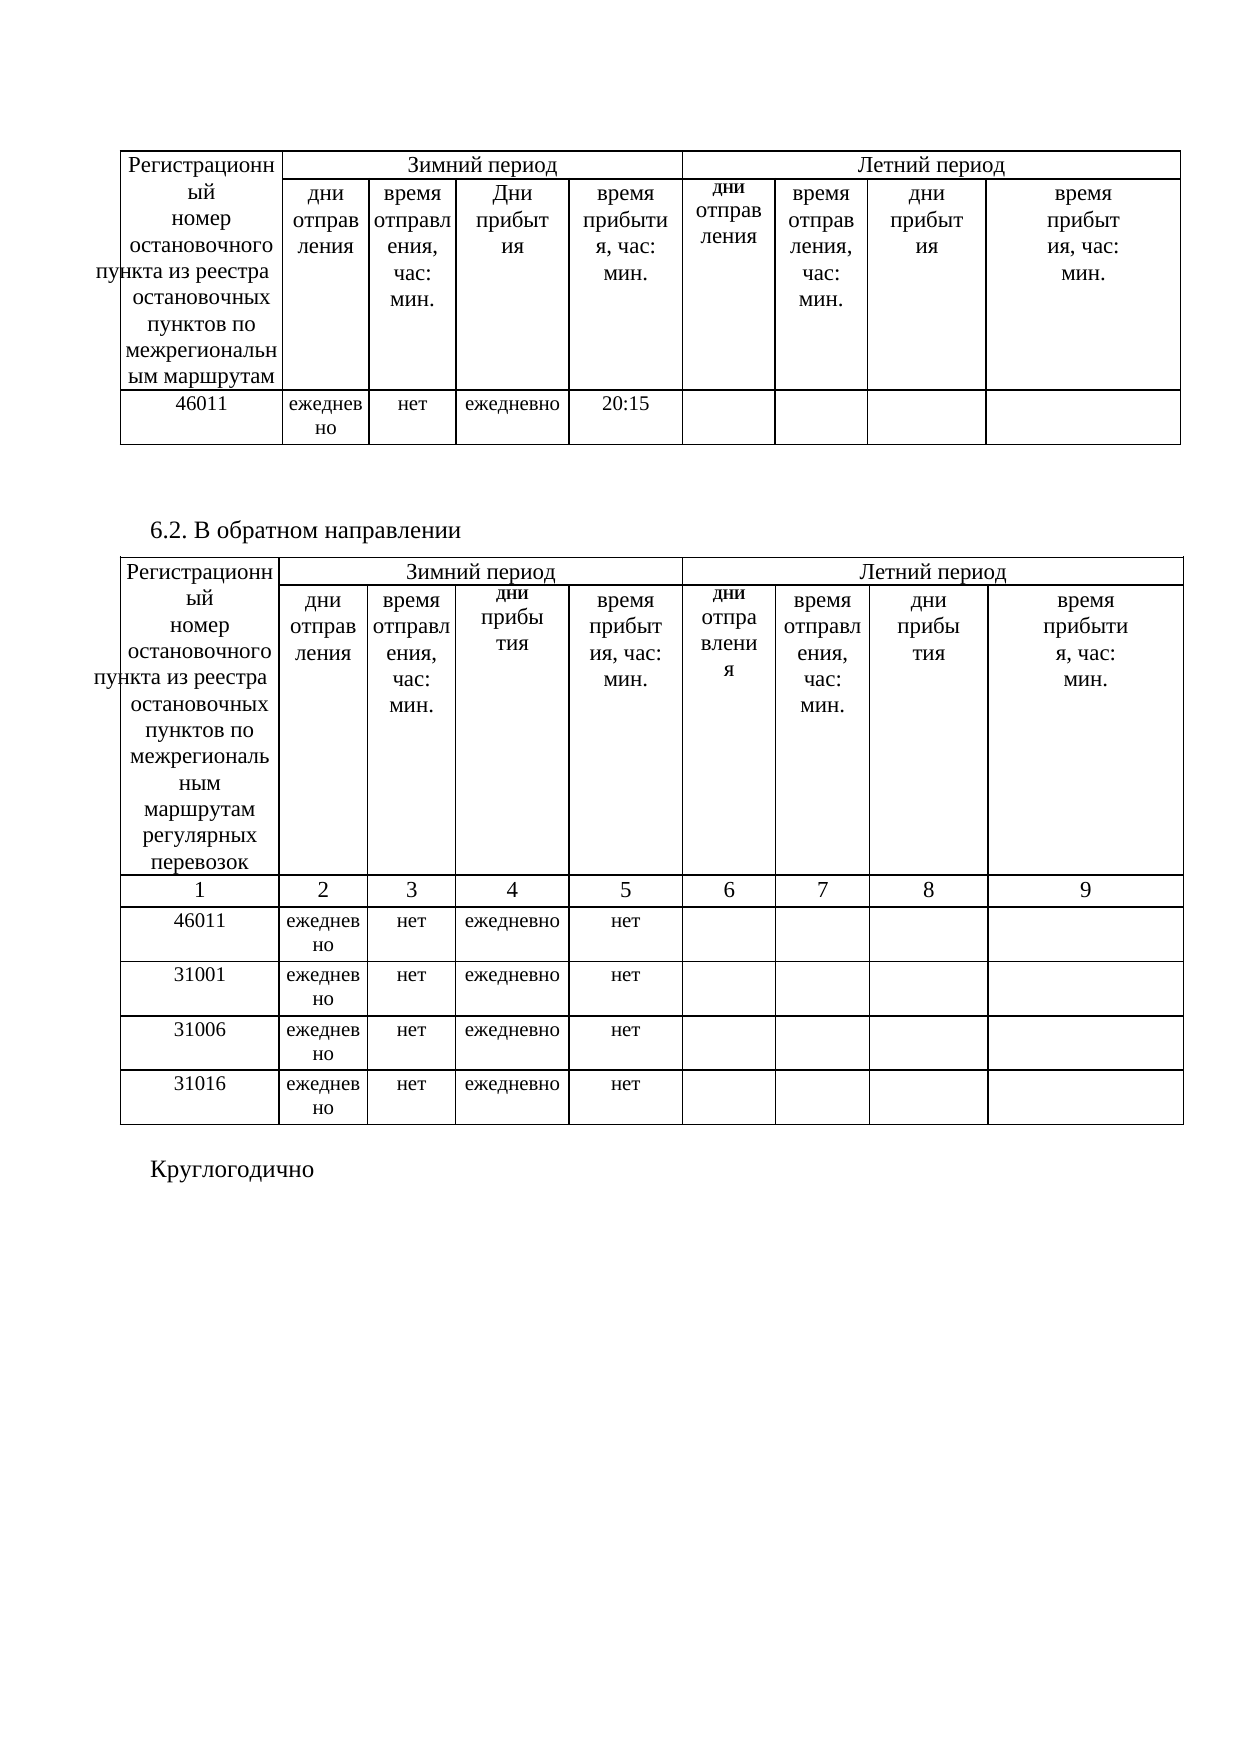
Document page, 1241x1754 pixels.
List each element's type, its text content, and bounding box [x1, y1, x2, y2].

table_cell [870, 1017, 987, 1069]
table_cell 46011 [121, 908, 278, 961]
table_cell нет [570, 1071, 682, 1124]
table_header Зимний период [283, 152, 682, 178]
table_cell [776, 908, 869, 961]
table_cell [987, 391, 1180, 444]
table_cell [683, 1017, 775, 1069]
table_cell [989, 1017, 1183, 1069]
table_cell 5 [570, 876, 682, 906]
table_cell нет [570, 1017, 682, 1069]
table_cell 8 [870, 876, 987, 906]
table_cell [683, 908, 775, 961]
table_cell нет [368, 962, 455, 1015]
table_cell 4 [456, 876, 568, 906]
table_cell дни прибыт ия [868, 180, 985, 389]
table_cell 9 [989, 876, 1183, 906]
table_cell дни прибы тия [870, 586, 987, 874]
table_cell нет [368, 1017, 455, 1069]
table_cell ежедневно [280, 1017, 367, 1069]
table_cell 20:15 [570, 391, 682, 444]
table_cell время прибыт ия, час: мин. [987, 180, 1180, 389]
table_cell время отправл ения, час: мин. [370, 180, 455, 389]
text Круглогодично [150, 1154, 1090, 1183]
table_cell ежедневно [283, 391, 368, 444]
table_cell 3 [368, 876, 455, 906]
table_cell ежедневно [457, 391, 568, 444]
table_cell ДНИ отправ ления [683, 180, 774, 389]
table_cell ДНИ отпра влени я [683, 586, 775, 874]
table_cell [776, 1017, 869, 1069]
table_cell время отправ ления, час: мин. [776, 180, 867, 389]
table_cell Дни прибыт ия [457, 180, 568, 389]
table_cell [683, 962, 775, 1015]
table_cell [776, 391, 867, 444]
table_cell время прибыт ия, час: мин. [570, 586, 682, 874]
table_cell 2 [280, 876, 367, 906]
table_cell 6 [683, 876, 775, 906]
table_cell время отправл ения, час: мин. [776, 586, 869, 874]
table_cell [776, 962, 869, 1015]
table_cell 31001 [121, 962, 278, 1015]
table_cell ежедневно [456, 962, 568, 1015]
table_header Зимний период [280, 558, 682, 584]
table_header Летний период [683, 558, 1183, 584]
table_cell [989, 908, 1183, 961]
table_cell 1 [121, 876, 278, 906]
table_cell [870, 962, 987, 1015]
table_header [121, 152, 282, 389]
table_cell время отправл ения, час: мин. [368, 586, 455, 874]
table_cell нет [370, 391, 455, 444]
table_cell [870, 908, 987, 961]
table_cell ежедневно [280, 962, 367, 1015]
table_cell ежедневно [280, 908, 367, 961]
table_cell 7 [776, 876, 869, 906]
table_cell время прибыти я, час: мин. [989, 586, 1183, 874]
table_header Регистрационный номер остановочного пункта из реестра остановочных пунктов по межрегиональным маршрутам регулярных перевозок [121, 558, 278, 874]
table_cell время прибыти я, час: мин. [570, 180, 682, 389]
table_cell ДНИ прибы тия [456, 586, 568, 874]
table_cell ежедневно [456, 908, 568, 961]
table_cell нет [570, 962, 682, 1015]
table_cell [683, 1071, 775, 1124]
table_cell 31016 [121, 1071, 278, 1124]
table_cell 46011 [121, 391, 282, 444]
table_cell [989, 1071, 1183, 1124]
table_cell ежедневно [456, 1017, 568, 1069]
table_cell [776, 1071, 869, 1124]
table_cell [989, 962, 1183, 1015]
table_cell дни отправ ления [283, 180, 368, 389]
table_cell [870, 1071, 987, 1124]
table_cell [683, 391, 774, 444]
table_cell нет [368, 1071, 455, 1124]
table_cell [868, 391, 985, 444]
table_cell нет [570, 908, 682, 961]
table_cell нет [368, 908, 455, 961]
table_cell дни отправ ления [280, 586, 367, 874]
table_cell ежедневно [456, 1071, 568, 1124]
text 6.2. В обратном направлении [150, 515, 1090, 544]
table_cell 31006 [121, 1017, 278, 1069]
table_header Летний период [683, 152, 1180, 178]
table_cell ежедневно [280, 1071, 367, 1124]
